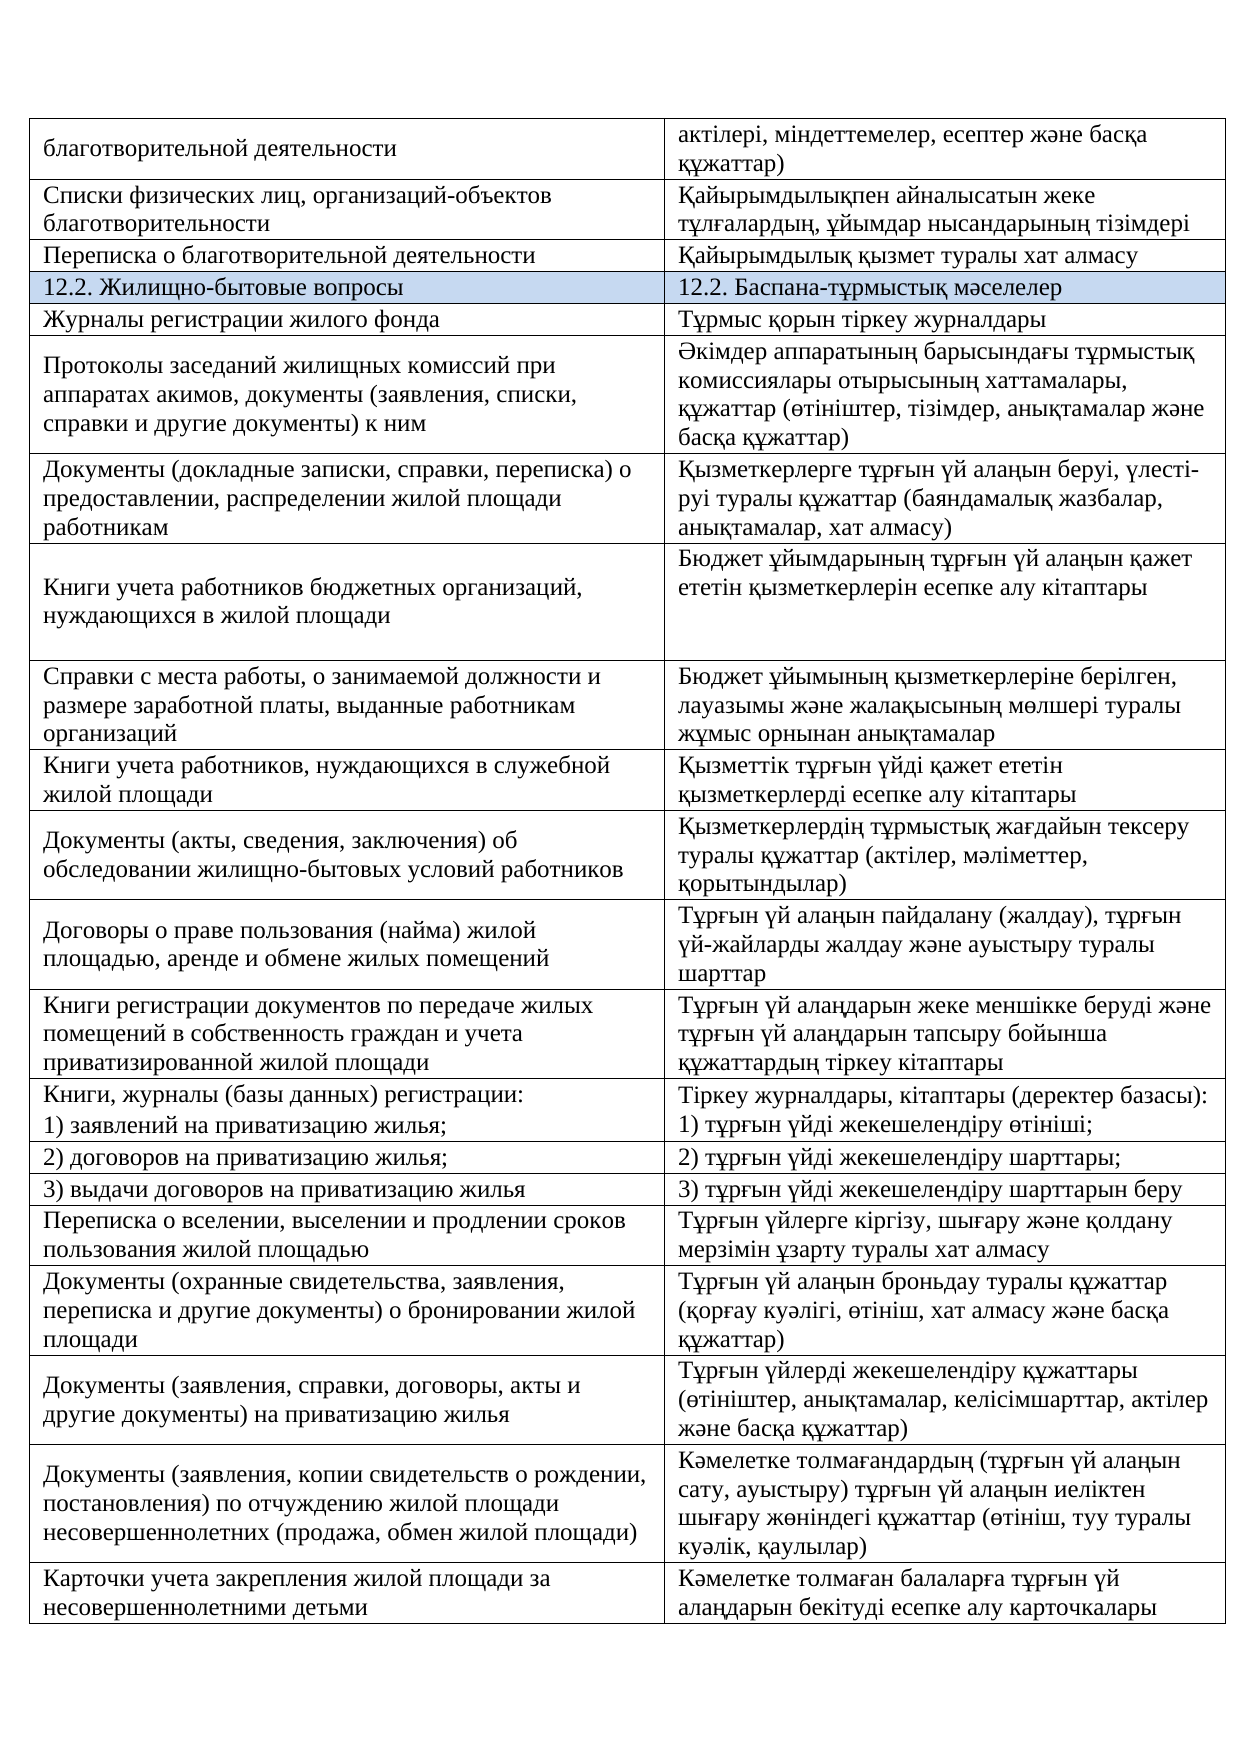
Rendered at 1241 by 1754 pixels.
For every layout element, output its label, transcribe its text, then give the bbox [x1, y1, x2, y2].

table_cell Қызметкерлерге тұрғын үй алаңын беруі, үлесті-руі туралы құжаттар (баяндамалық жазбалар, анықтамалар, хат алмасу) [665, 454, 1225, 542]
table_cell 12.2. Баспана-тұрмыстық мәселелер [665, 272, 1225, 303]
table_cell Книги учета работников, нуждающихся в служебной жилой площади [30, 750, 664, 810]
table_cell Қайырымдылықпен айналысатын жеке тұлғалардың, ұйымдар нысандарының тізімдері [665, 180, 1225, 239]
table_cell Кәмелетке толмаған балаларға тұрғын үй алаңдарын бекітуді есепке алу карточкалары [665, 1563, 1225, 1623]
table_cell Документы (заявления, копии свидетельств о рождении, постановления) по отчуждению жилой площади несовершеннолетних (продажа, обмен жилой площади) [30, 1445, 664, 1562]
table_cell Тұрғын үй алаңын пайдалану (жалдау), тұрғын үй-жайларды жалдау және ауыстыру туралы шарттар [665, 900, 1225, 989]
table_cell Бюджет ұйымының қызметкерлеріне берілген, лауазымы және жалақысының мөлшері туралы жұмыс орнынан анықтамалар [665, 661, 1225, 749]
table_cell Тұрмыс қорын тіркеу журналдары [665, 304, 1225, 335]
table_cell Тұрғын үйлерге кіргізу, шығару және қолдану мерзімін ұзарту туралы хат алмасу [665, 1206, 1225, 1265]
table_cell 2) договоров на приватизацию жилья; [30, 1142, 664, 1173]
table_cell Переписка о вселении, выселении и продлении сроков пользования жилой площадью [30, 1206, 664, 1265]
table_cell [30, 119, 664, 179]
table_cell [665, 119, 1225, 179]
table_cell 3) тұрғын үйді жекешелендіру шарттарын беру [665, 1174, 1225, 1204]
table_cell Документы (заявления, справки, договоры, акты и другие документы) на приватизацию жилья [30, 1356, 664, 1444]
table_cell 12.2. Жилищно-бытовые вопросы [30, 272, 664, 303]
table_cell Тіркеу журналдары, кітаптары (деректер базасы): 1) тұрғын үйді жекешелендіру өтініші; [665, 1079, 1225, 1141]
table_cell Документы (докладные записки, справки, переписка) о предоставлении, распределении жилой площади работникам [30, 454, 664, 542]
table_cell Книги регистрации документов по передаче жилых помещений в собственность граждан и учета приватизированной жилой площади [30, 990, 664, 1078]
table_cell Переписка о благотворительной деятельности [30, 240, 664, 271]
table_cell Протоколы заседаний жилищных комиссий при аппаратах акимов, документы (заявления, списки, справки и другие документы) к ним [30, 336, 664, 453]
table_cell Тұрғын үй алаңын броньдау туралы құжаттар (қорғау куәлігі, өтініш, хат алмасу және басқа құжаттар) [665, 1266, 1225, 1354]
table_cell Журналы регистрации жилого фонда [30, 304, 664, 335]
table_cell Тұрғын үй алаңдарын жеке меншікке беруді және тұрғын үй алаңдарын тапсыру бойынша құжаттардың тіркеу кітаптары [665, 990, 1225, 1078]
table_cell Бюджет ұйымдарының тұрғын үй алаңын қажет ететін қызметкерлерін есепке алу кітаптары [665, 544, 1225, 660]
table_cell Книги учета работников бюджетных организаций, нуждающихся в жилой площади [30, 544, 664, 660]
table_cell Қызметтік тұрғын үйді қажет ететін қызметкерлерді есепке алу кітаптары [665, 750, 1225, 810]
table_cell Карточки учета закрепления жилой площади за несовершеннолетними детьми [30, 1563, 664, 1623]
table_cell Тұрғын үйлерді жекешелендіру құжаттары (өтініштер, анықтамалар, келісімшарттар, актілер және басқа құжаттар) [665, 1356, 1225, 1444]
table_cell 3) выдачи договоров на приватизацию жилья [30, 1174, 664, 1204]
table_cell Договоры о праве пользования (найма) жилой площадью, аренде и обмене жилых помещений [30, 900, 664, 989]
table_cell 2) тұрғын үйді жекешелендіру шарттары; [665, 1142, 1225, 1173]
table_cell Қайырымдылық қызмет туралы хат алмасу [665, 240, 1225, 271]
table_cell Книги, журналы (базы данных) регистрации: 1) заявлений на приватизацию жилья; [30, 1079, 664, 1141]
table_cell Әкімдер аппаратының барысындағы тұрмыстық комиссиялары отырысының хаттамалары, құжаттар (өтініштер, тізімдер, анықтамалар және басқа құжаттар) [665, 336, 1225, 453]
table_cell Справки с места работы, о занимаемой должности и размере заработной платы, выданные работникам организаций [30, 661, 664, 749]
table_cell Кәмелетке толмағандардың (тұрғын үй алаңын сату, ауыстыру) тұрғын үй алаңын иеліктен шығару жөніндегі құжаттар (өтініш, туу туралы куәлік, қаулылар) [665, 1445, 1225, 1562]
table_cell Документы (охранные свидетельства, заявления, переписка и другие документы) о бронировании жилой площади [30, 1266, 664, 1354]
table_cell Документы (акты, сведения, заключения) об обследовании жилищно-бытовых условий работников [30, 811, 664, 899]
table_cell Списки физических лиц, организаций-объектов благотворительности [30, 180, 664, 239]
table_cell Қызметкерлердің тұрмыстық жағдайын тексеру туралы құжаттар (актілер, мәліметтер, қорытындылар) [665, 811, 1225, 899]
